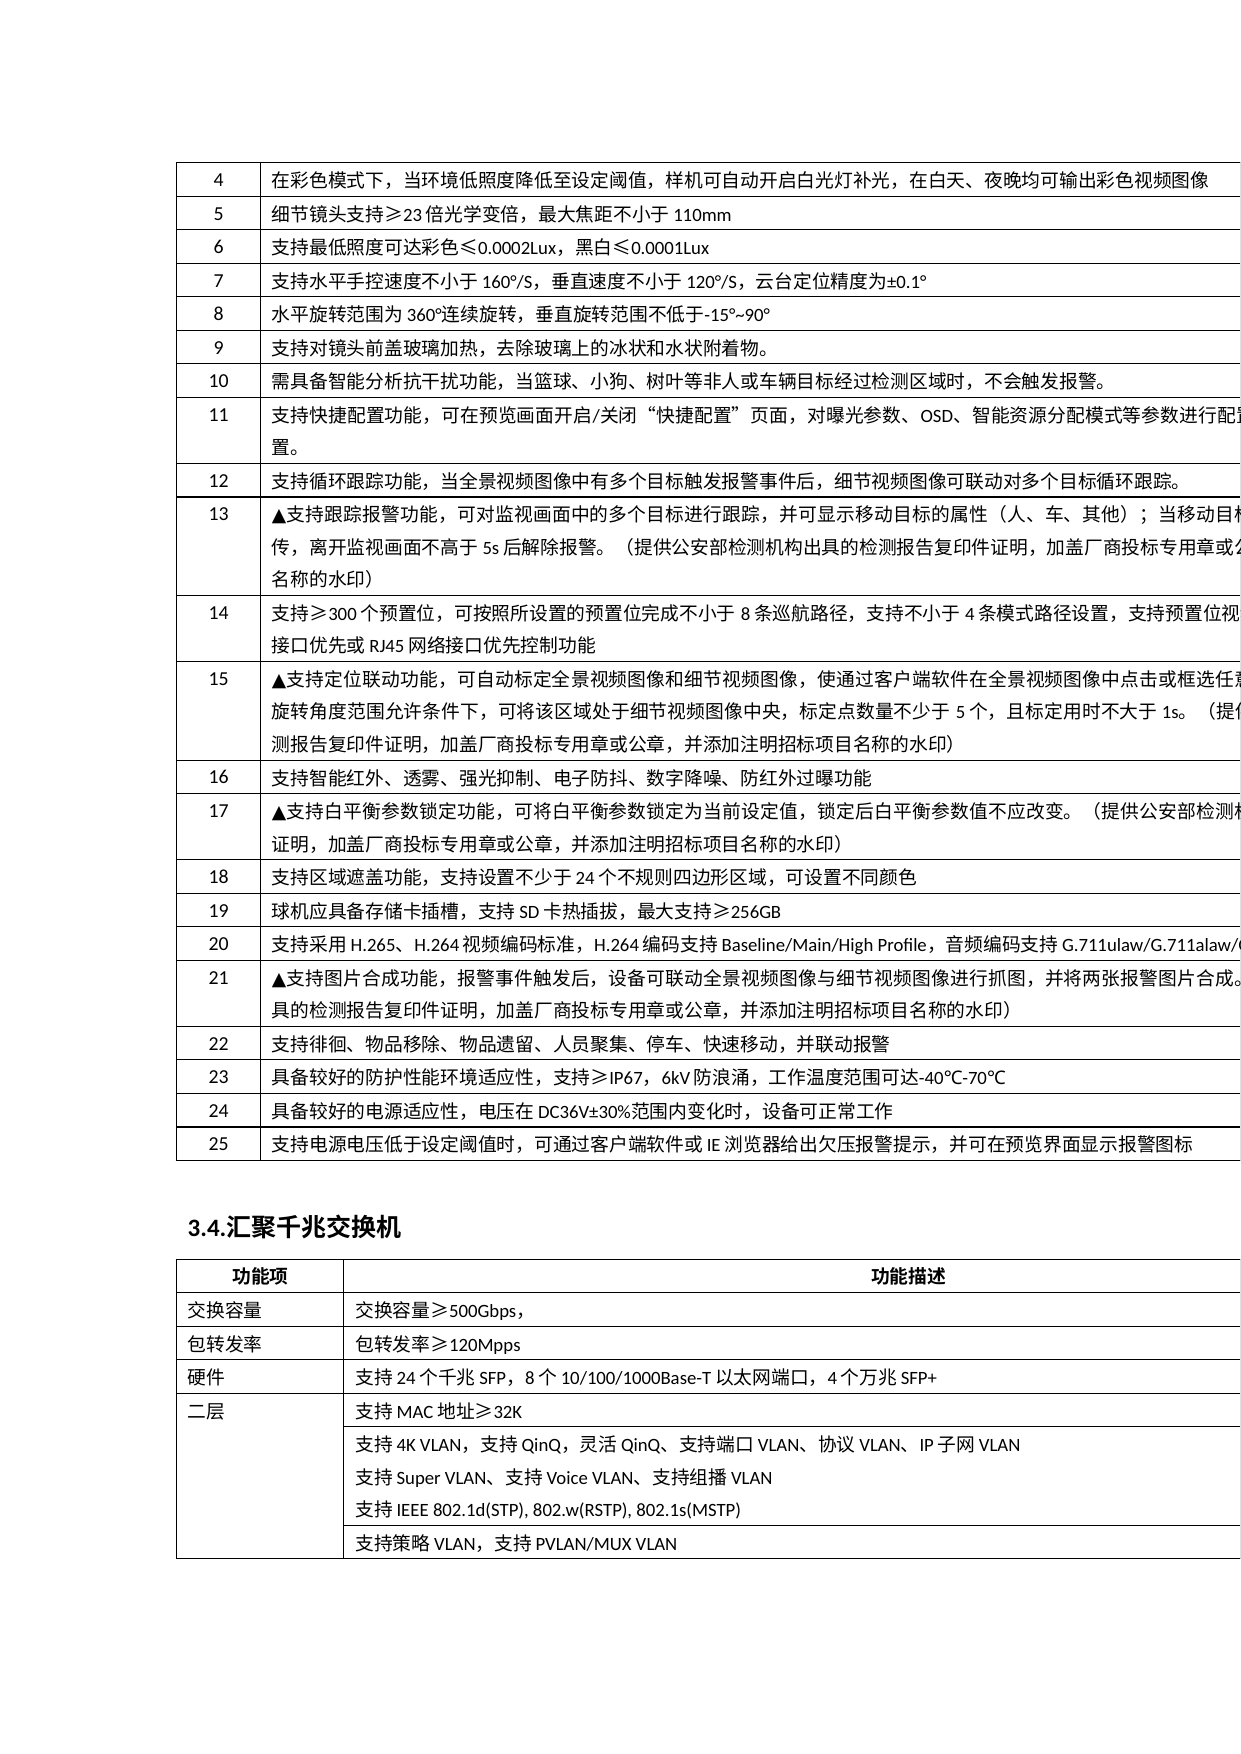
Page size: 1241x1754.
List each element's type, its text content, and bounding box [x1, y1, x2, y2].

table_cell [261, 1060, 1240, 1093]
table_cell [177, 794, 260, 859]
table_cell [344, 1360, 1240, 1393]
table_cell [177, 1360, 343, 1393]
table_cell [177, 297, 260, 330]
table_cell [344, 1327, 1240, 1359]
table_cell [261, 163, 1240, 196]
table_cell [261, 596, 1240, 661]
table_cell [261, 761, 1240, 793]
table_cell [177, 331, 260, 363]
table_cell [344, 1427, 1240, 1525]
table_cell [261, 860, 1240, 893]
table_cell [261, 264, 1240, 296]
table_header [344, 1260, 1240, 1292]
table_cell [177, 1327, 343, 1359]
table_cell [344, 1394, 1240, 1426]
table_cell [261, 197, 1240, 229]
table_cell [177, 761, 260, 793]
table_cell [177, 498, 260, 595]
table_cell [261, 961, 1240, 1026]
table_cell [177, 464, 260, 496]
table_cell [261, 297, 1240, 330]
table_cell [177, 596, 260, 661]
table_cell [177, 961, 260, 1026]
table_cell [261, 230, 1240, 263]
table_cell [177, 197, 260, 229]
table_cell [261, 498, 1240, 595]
text 3.4.汇聚千兆交换机 [187, 1193, 1053, 1258]
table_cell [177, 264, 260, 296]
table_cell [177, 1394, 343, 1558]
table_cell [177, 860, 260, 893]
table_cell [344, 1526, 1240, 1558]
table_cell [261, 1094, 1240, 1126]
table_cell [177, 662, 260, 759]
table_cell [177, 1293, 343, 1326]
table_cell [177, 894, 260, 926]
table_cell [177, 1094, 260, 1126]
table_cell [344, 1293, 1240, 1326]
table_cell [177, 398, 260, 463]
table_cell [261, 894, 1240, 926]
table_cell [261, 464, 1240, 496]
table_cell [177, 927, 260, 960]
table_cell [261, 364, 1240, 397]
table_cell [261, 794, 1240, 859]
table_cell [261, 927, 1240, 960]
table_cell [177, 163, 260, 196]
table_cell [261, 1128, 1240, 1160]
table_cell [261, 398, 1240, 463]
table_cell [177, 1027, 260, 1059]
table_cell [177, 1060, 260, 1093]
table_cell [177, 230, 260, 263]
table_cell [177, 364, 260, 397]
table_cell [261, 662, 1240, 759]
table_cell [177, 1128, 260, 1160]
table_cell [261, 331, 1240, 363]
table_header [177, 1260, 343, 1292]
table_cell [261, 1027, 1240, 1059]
